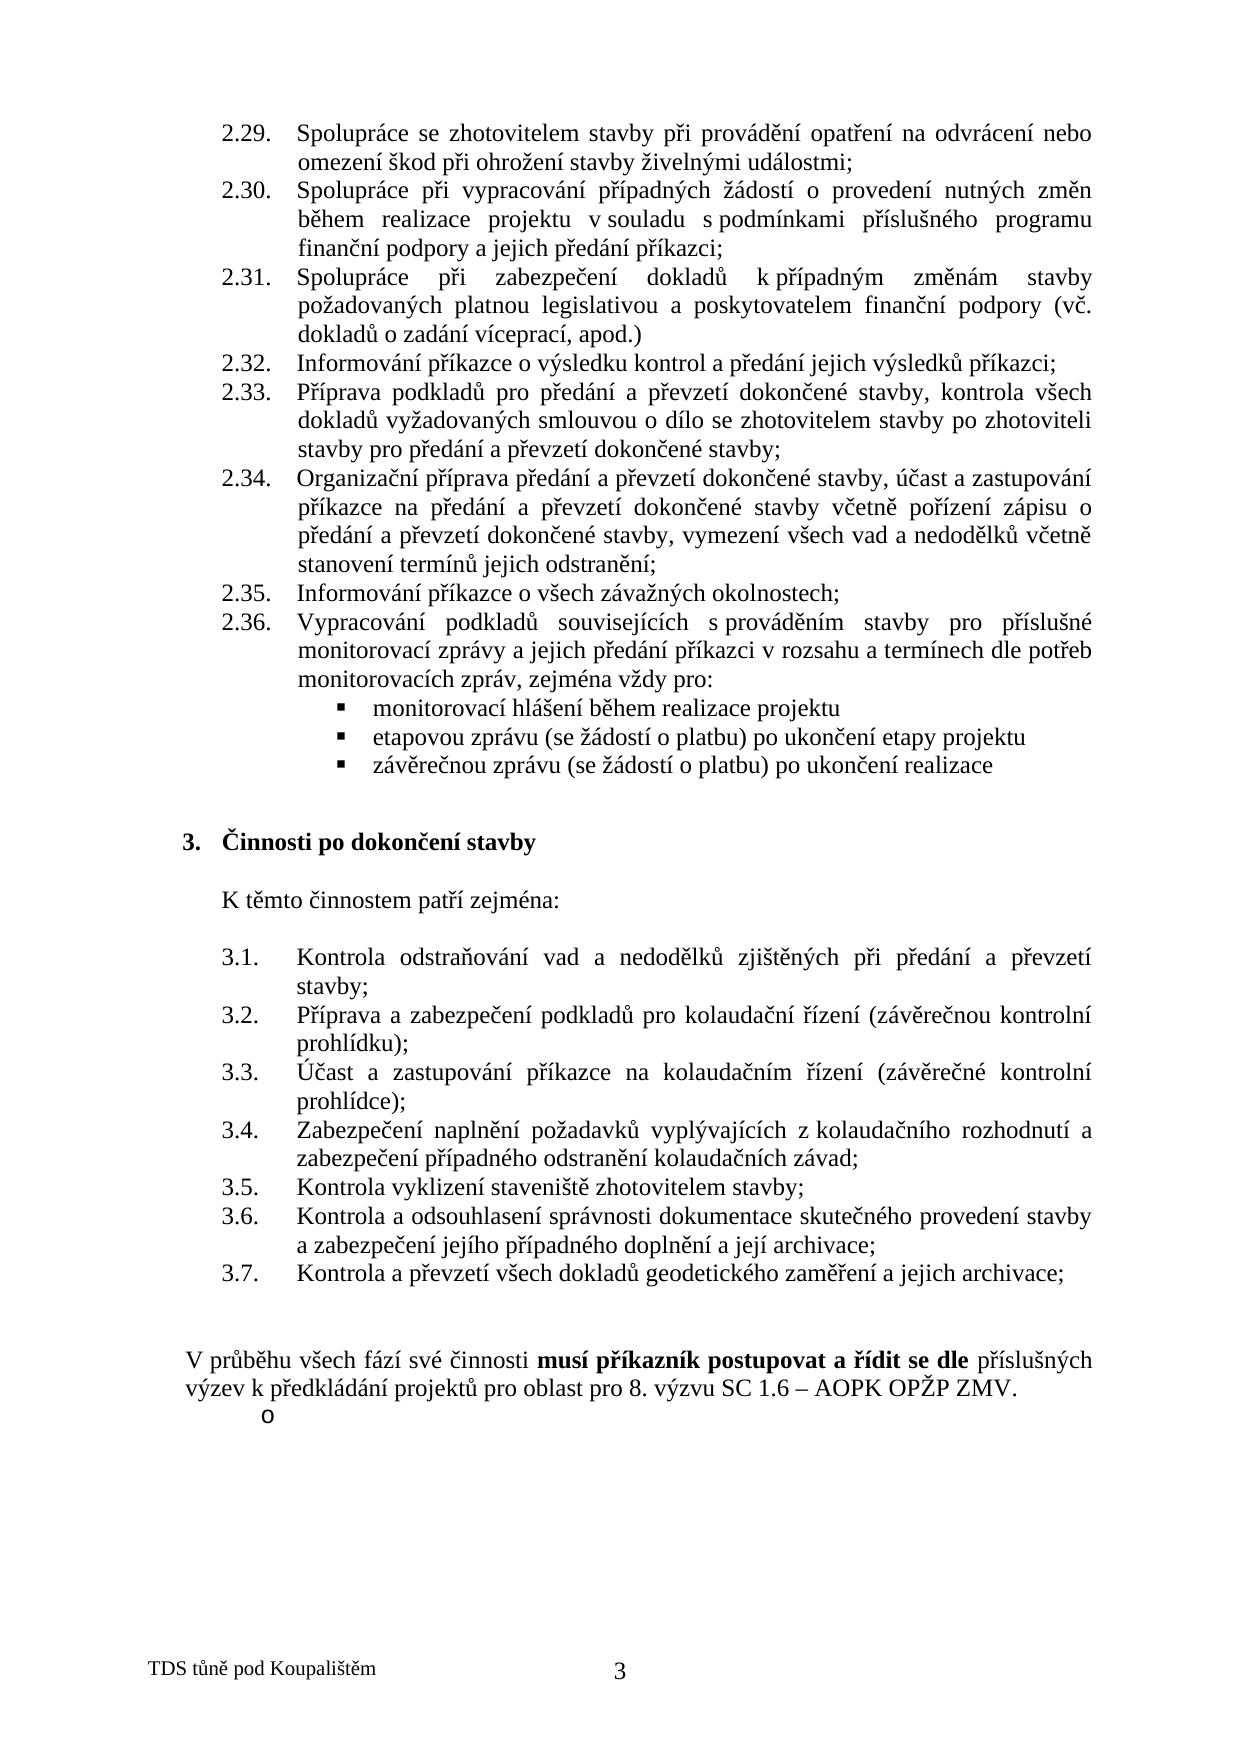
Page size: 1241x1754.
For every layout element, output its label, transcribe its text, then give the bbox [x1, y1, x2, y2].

list Kontrola vyklizení staveniště zhotovitelem stavby; [221, 1172, 1092, 1201]
list Účast a zastupování příkazce na kolaudačním řízení (závěrečné kontrolní prohlídce); [221, 1057, 1092, 1115]
list Organizační příprava předání a převzetí dokončené stavby, účast a zastupování příkazce na předání a převzetí dokončené stavby včetně pořízení zápisu o předání a převzetí dokončené stavby, vymezení všech vad a nedodělků včetně stanovení termínů jejich odstranění; [221, 463, 1092, 578]
subtitle Činnosti po dokončení stavby [148, 827, 1092, 856]
list monitorovací hlášení během realizace projektu [335, 693, 1092, 722]
list Kontrola a převzetí všech dokladů geodetického zaměření a jejich archivace; [221, 1258, 1092, 1287]
list Kontrola a odsouhlasení správnosti dokumentace skutečného provedení stavby a zabezpečení jejího případného doplnění a její archivace; [221, 1201, 1092, 1258]
list Zabezpečení naplnění požadavků vyplývajících z kolaudačního rozhodnutí a zabezpečení případného odstranění kolaudačních závad; [221, 1115, 1092, 1172]
list Kontrola odstraňování vad a nedodělků zjištěných při předání a převzetí stavby; [221, 942, 1092, 1000]
list etapovou zprávu (se žádostí o platbu) po ukončení etapy projektu [335, 722, 1092, 751]
text K těmto činnostem patří zejména: [148, 885, 1092, 913]
list Spolupráce se zhotovitelem stavby při provádění opatření na odvrácení nebo omezení škod při ohrožení stavby živelnými událostmi; [221, 118, 1092, 176]
text V průběhu všech fází své činnosti musí příkazník postupovat a řídit se dle příslušných výzev k předkládání projektů pro oblast pro 8. výzvu SC 1.6 – AOPK OPŽP ZMV. [185, 1345, 1092, 1402]
list Vypracování podkladů souvisejících s prováděním stavby pro příslušné monitorovací zprávy a jejich předání příkazci v rozsahu a termínech dle potřeb monitorovacích zpráv, zejména vždy pro: [221, 607, 1092, 693]
list Informování příkazce o všech závažných okolnostech; [221, 578, 1092, 607]
list Příprava a zabezpečení podkladů pro kolaudační řízení (závěrečnou kontrolní prohlídku); [221, 1000, 1092, 1057]
list závěrečnou zprávu (se žádostí o platbu) po ukončení realizace [335, 751, 1092, 779]
list Informování příkazce o výsledku kontrol a předání jejich výsledků příkazci; [221, 348, 1092, 377]
list Spolupráce při zabezpečení dokladů k případným změnám stavby požadovaných platnou legislativou a poskytovatelem finanční podpory (vč. dokladů o zadání víceprací, apod.) [221, 262, 1092, 348]
list Spolupráce při vypracování případných žádostí o provedení nutných změn během realizace projektu v souladu s podmínkami příslušného programu finanční podpory a jejich předání příkazci; [221, 176, 1092, 262]
list Příprava podkladů pro předání a převzetí dokončené stavby, kontrola všech dokladů vyžadovaných smlouvou o dílo se zhotovitelem stavby po zhotoviteli stavby pro předání a převzetí dokončené stavby; [221, 377, 1092, 463]
